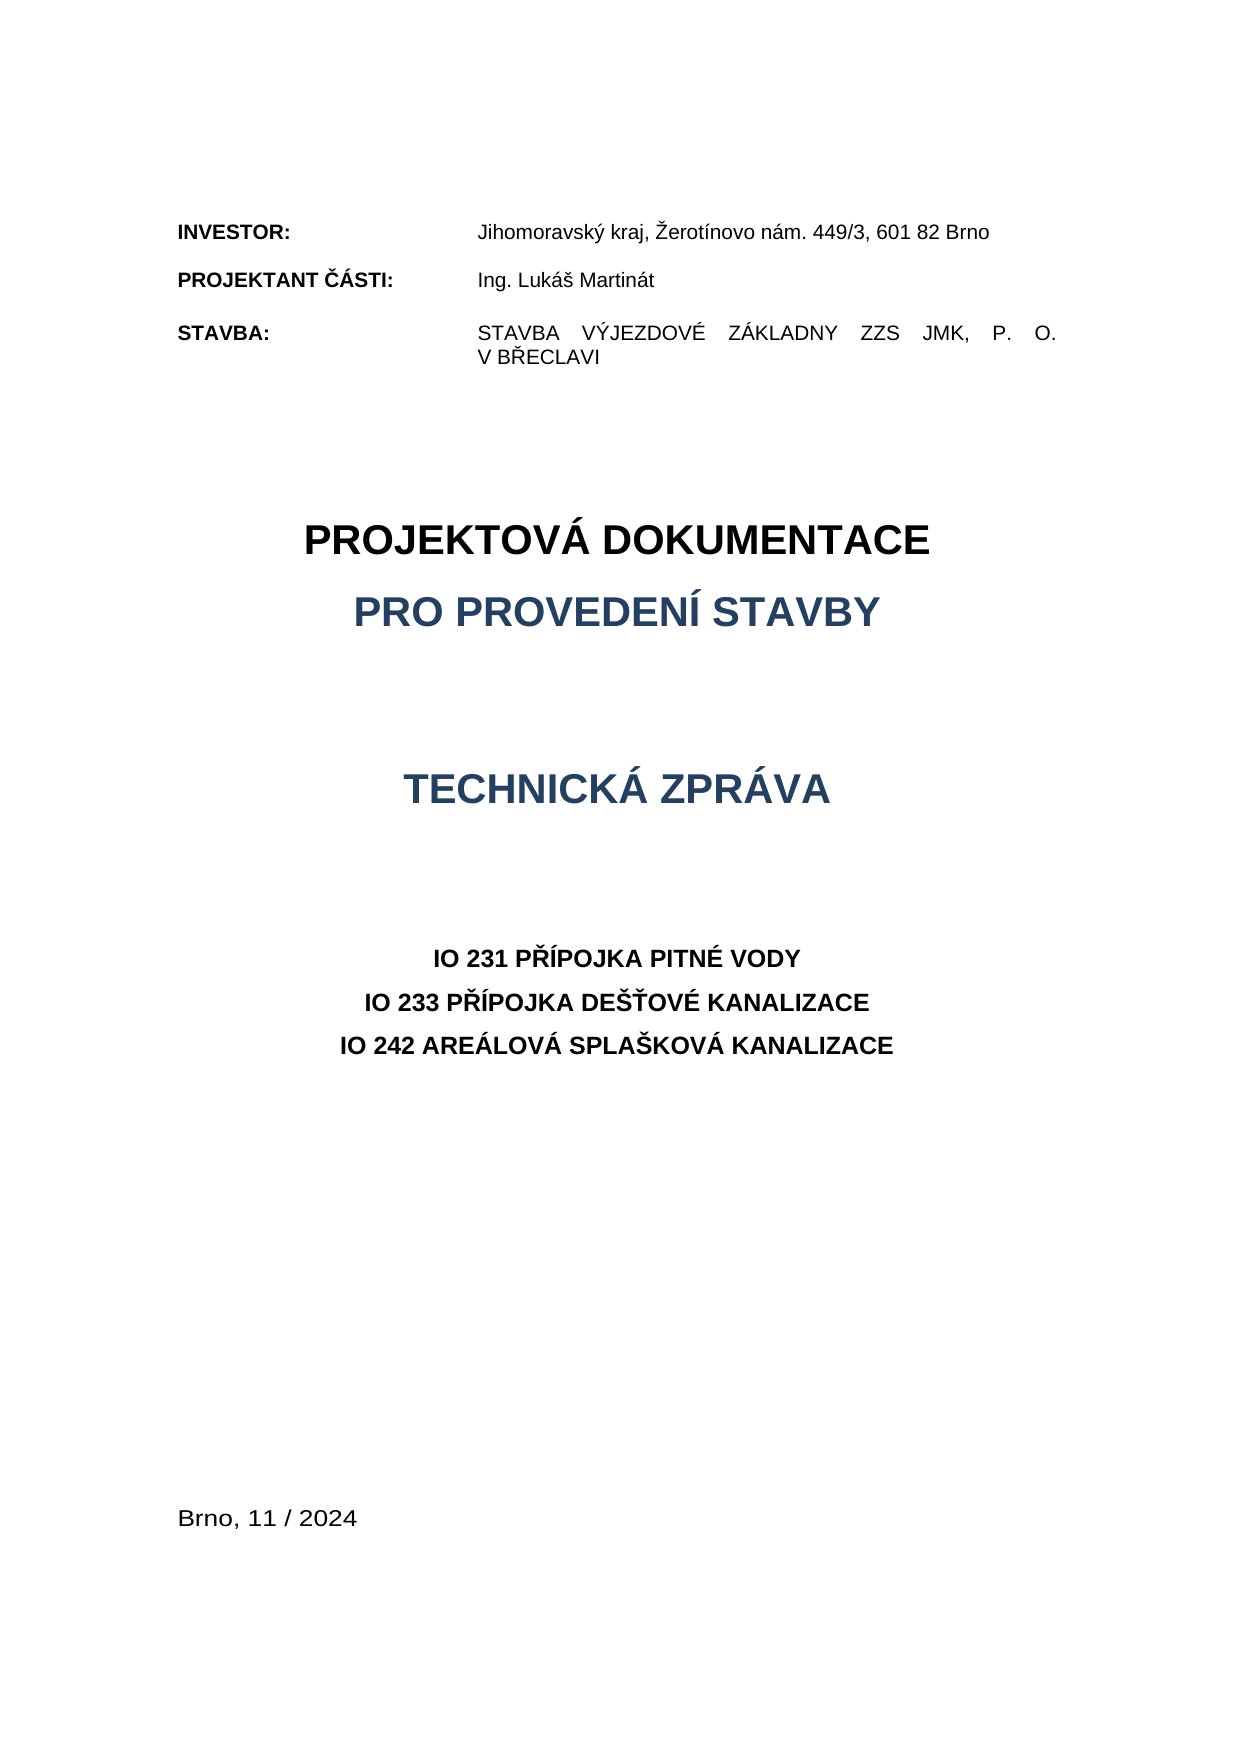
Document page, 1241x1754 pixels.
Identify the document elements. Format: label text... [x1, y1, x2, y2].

text PROJEKTANT ČÁSTI: Ing. Lukáš Martinát [177, 268, 1057, 292]
text Brno, 11 / 2024 [177, 1505, 1057, 1531]
text TECHNICKÁ ZPRÁVA [177, 765, 1057, 813]
text IO 233 PŘÍPOJKA DEŠŤOVÉ KANALIZACE [177, 987, 1057, 1016]
text PROJEKTOVÁ DOKUMENTACE [177, 515, 1057, 563]
text IO 231 PŘÍPOJKA PITNÉ VODY [177, 944, 1057, 973]
text STAVBA: STAVBA VÝJEZDOVÉ ZÁKLADNY ZZS JMK, P. O. V BŘECLAVI [177, 321, 1057, 368]
text INVESTOR: Jihomoravský kraj, Žerotínovo nám. 449/3, 601 82 Brno [177, 220, 1057, 244]
text PRO PROVEDENÍ STAVBY [177, 587, 1057, 635]
text IO 242 AREÁLOVÁ SPLAŠKOVÁ KANALIZACE [177, 1031, 1057, 1059]
